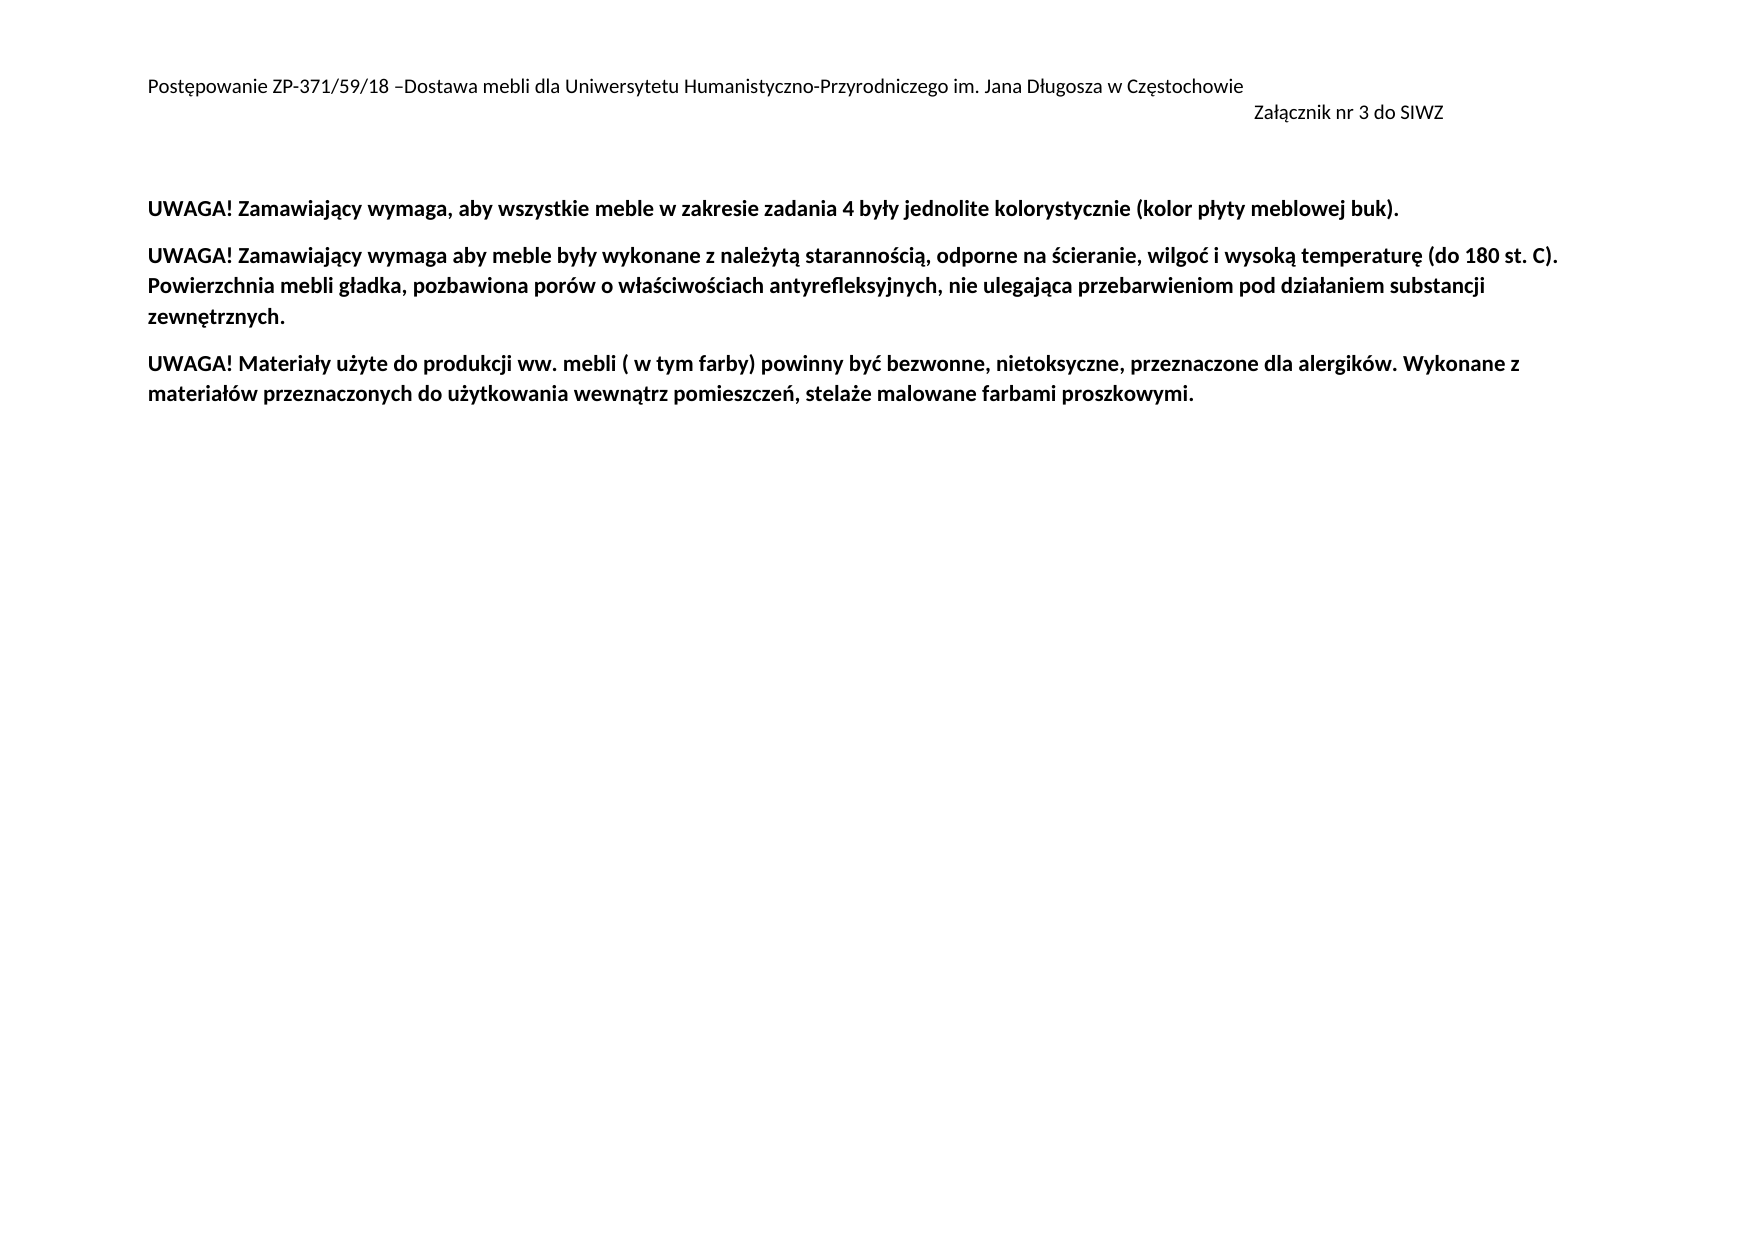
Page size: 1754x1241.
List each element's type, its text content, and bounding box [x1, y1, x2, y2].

text UWAGA! Materiały użyte do produkcji ww. mebli ( w tym farby) powinny być bezwonne, nietoksyczne, przeznaczone dla alergików. Wykonane z materiałów przeznaczonych do użytkowania wewnątrz pomieszczeń, stelaże malowane farbami proszkowymi. [148, 349, 1606, 407]
text UWAGA! Zamawiający wymaga, aby wszystkie meble w zakresie zadania 4 były jednolite kolorystycznie (kolor płyty meblowej buk). [148, 194, 1606, 222]
text UWAGA! Zamawiający wymaga aby meble były wykonane z należytą starannością, odporne na ścieranie, wilgoć i wysoką temperaturę (do 180 st. C). Powierzchnia mebli gładka, pozbawiona porów o właściwościach antyrefleksyjnych, nie ulegająca przebarwieniom pod działaniem substancji zewnętrznych. [148, 241, 1606, 330]
